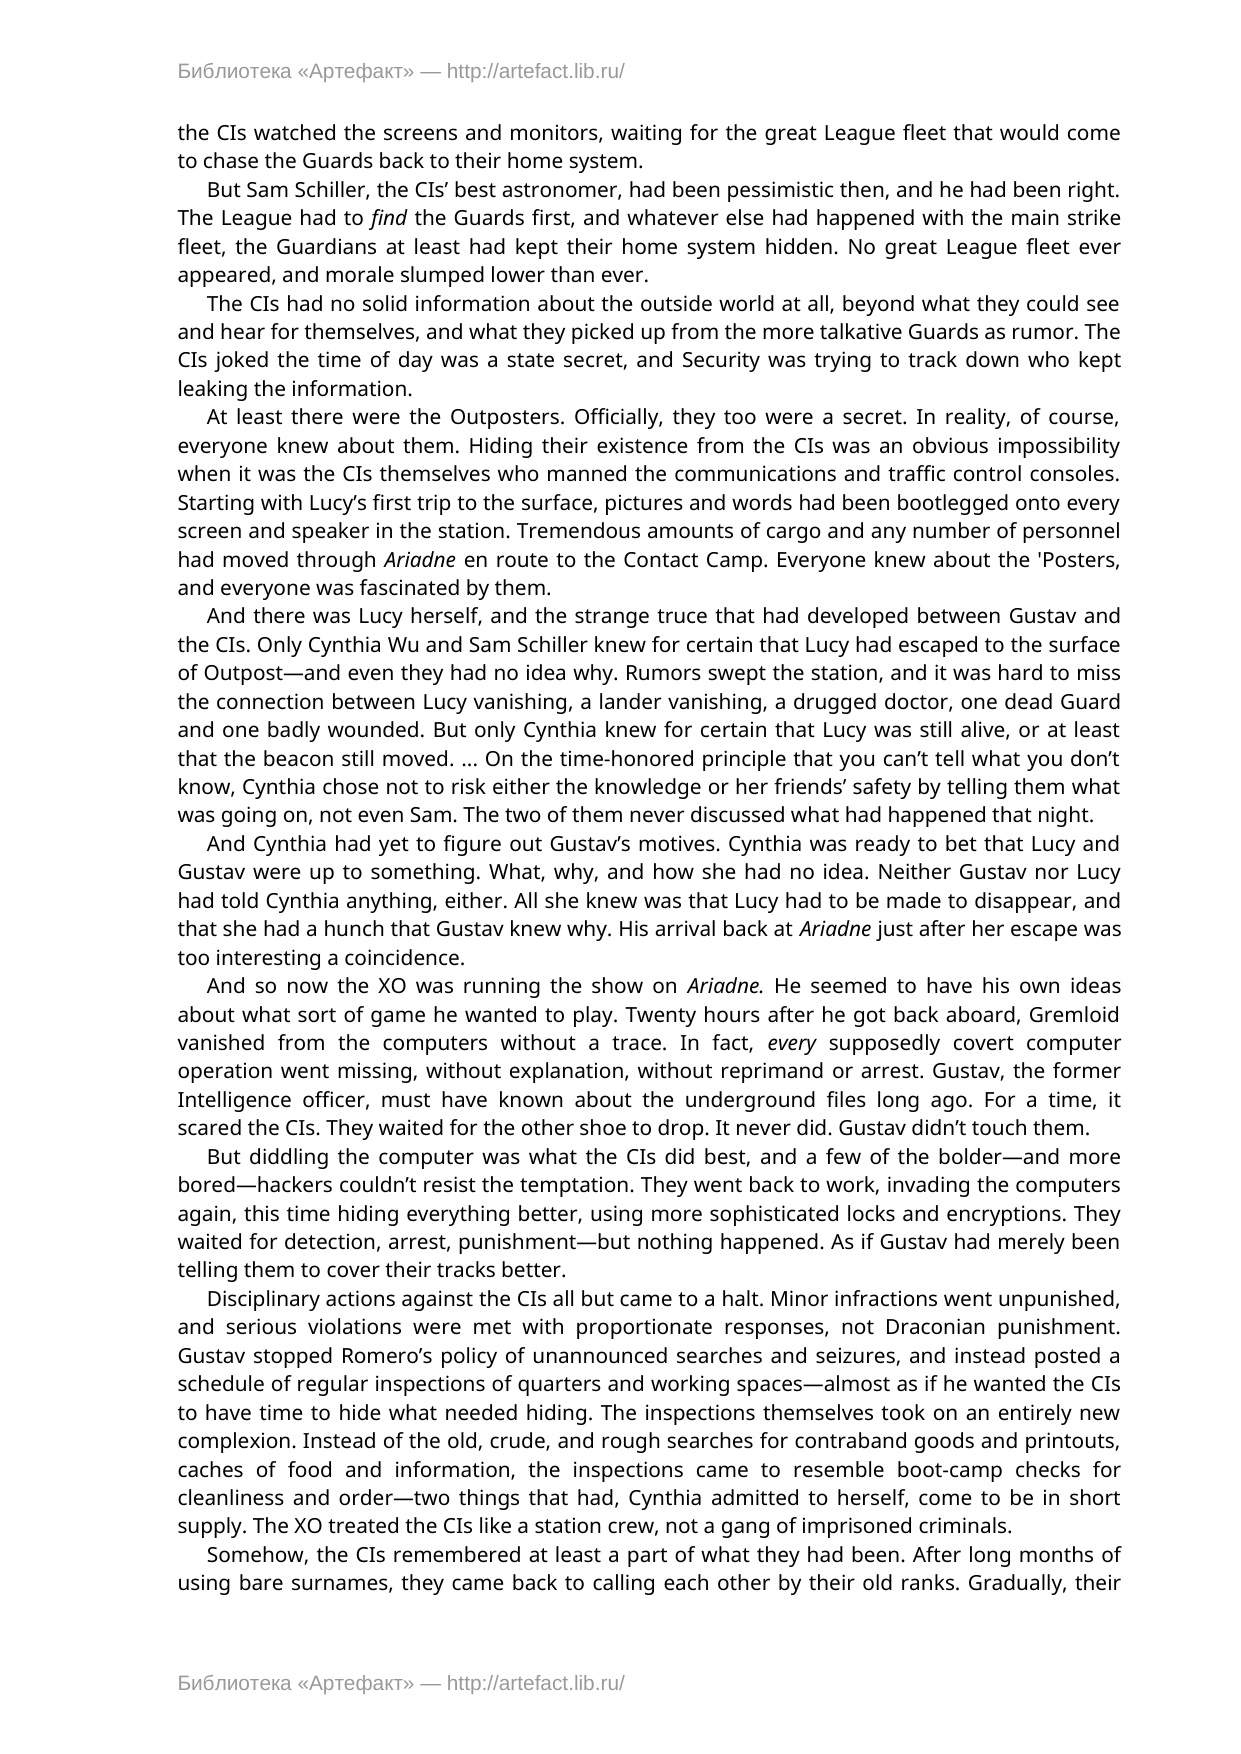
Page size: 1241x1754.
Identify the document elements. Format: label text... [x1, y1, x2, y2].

text And so now the XO was running the show on Ariadne. He seemed to have his own ideas about what sort of game he wanted to play. Twenty hours after he got back aboard, Gremloid vanished from the computers without a trace. In fact, every supposedly covert computer operation went missing, without explanation, without reprimand or arrest. Gustav, the former Intelligence officer, must have known about the underground files long ago. For a time, it scared the CIs. They waited for the other shoe to drop. It never did. Gustav didn’t touch them. [177, 971, 1122, 1142]
text Disciplinary actions against the CIs all but came to a halt. Minor infractions went unpunished, and serious violations were met with proportionate responses, not Draconian punishment. Gustav stopped Romero’s policy of unannounced searches and seizures, and instead posted a schedule of regular inspections of quarters and working spaces—almost as if he wanted the CIs to have time to hide what needed hiding. The inspections themselves took on an entirely new complexion. Instead of the old, crude, and rough searches for contraband goods and printouts, caches of food and information, the inspections came to resemble boot-camp checks for cleanliness and order—two things that had, Cynthia admitted to herself, come to be in short supply. The XO treated the CIs like a station crew, not a gang of imprisoned criminals. [177, 1284, 1122, 1540]
text But Sam Schiller, the CIs’ best astronomer, had been pessimistic then, and he had been right. The League had to find the Guards first, and whatever else had happened with the main strike fleet, the Guardians at least had kept their home system hidden. No great League fleet ever appeared, and morale slumped lower than ever. [177, 175, 1122, 289]
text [177, 1540, 1122, 1597]
text And Cynthia had yet to figure out Gustav’s motives. Cynthia was ready to bet that Lucy and Gustav were up to something. What, why, and how she had no idea. Neither Gustav nor Lucy had told Cynthia anything, either. All she knew was that Lucy had to be made to disappear, and that she had a hunch that Gustav knew why. His arrival back at Ariadne just after her escape was too interesting a coincidence. [177, 829, 1122, 971]
text At least there were the Outposters. Officially, they too were a secret. In reality, of course, everyone knew about them. Hiding their existence from the CIs was an obvious impossibility when it was the CIs themselves who manned the communications and traffic control consoles. Starting with Lucy’s first trip to the surface, pictures and words had been bootlegged onto every screen and speaker in the station. Tremendous amounts of cargo and any number of personnel had moved through Ariadne en route to the Contact Camp. Everyone knew about the 'Posters, and everyone was fascinated by them. [177, 402, 1122, 602]
text And there was Lucy herself, and the strange truce that had developed between Gustav and the CIs. Only Cynthia Wu and Sam Schiller knew for certain that Lucy had escaped to the surface of Outpost—and even they had no idea why. Rumors swept the station, and it was hard to miss the connection between Lucy vanishing, a lander vanishing, a drugged doctor, one dead Guard and one badly wounded. But only Cynthia knew for certain that Lucy was still alive, or at least that the beacon still moved. ... On the time-honored principle that you can’t tell what you don’t know, Cynthia chose not to risk either the knowledge or her friends’ safety by telling them what was going on, not even Sam. The two of them never discussed what had happened that night. [177, 602, 1122, 829]
text The CIs had no solid information about the outside world at all, beyond what they could see and hear for themselves, and what they picked up from the more talkative Guards as rumor. The CIs joked the time of day was a state secret, and Security was trying to track down who kept leaking the information. [177, 289, 1122, 402]
text But diddling the computer was what the CIs did best, and a few of the bolder—and more bored—hackers couldn’t resist the temptation. They went back to work, invading the computers again, this time hiding everything better, using more sophisticated locks and encryptions. They waited for detection, arrest, punishment—but nothing happened. As if Gustav had merely been telling them to cover their tracks better. [177, 1142, 1122, 1284]
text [177, 118, 1122, 175]
